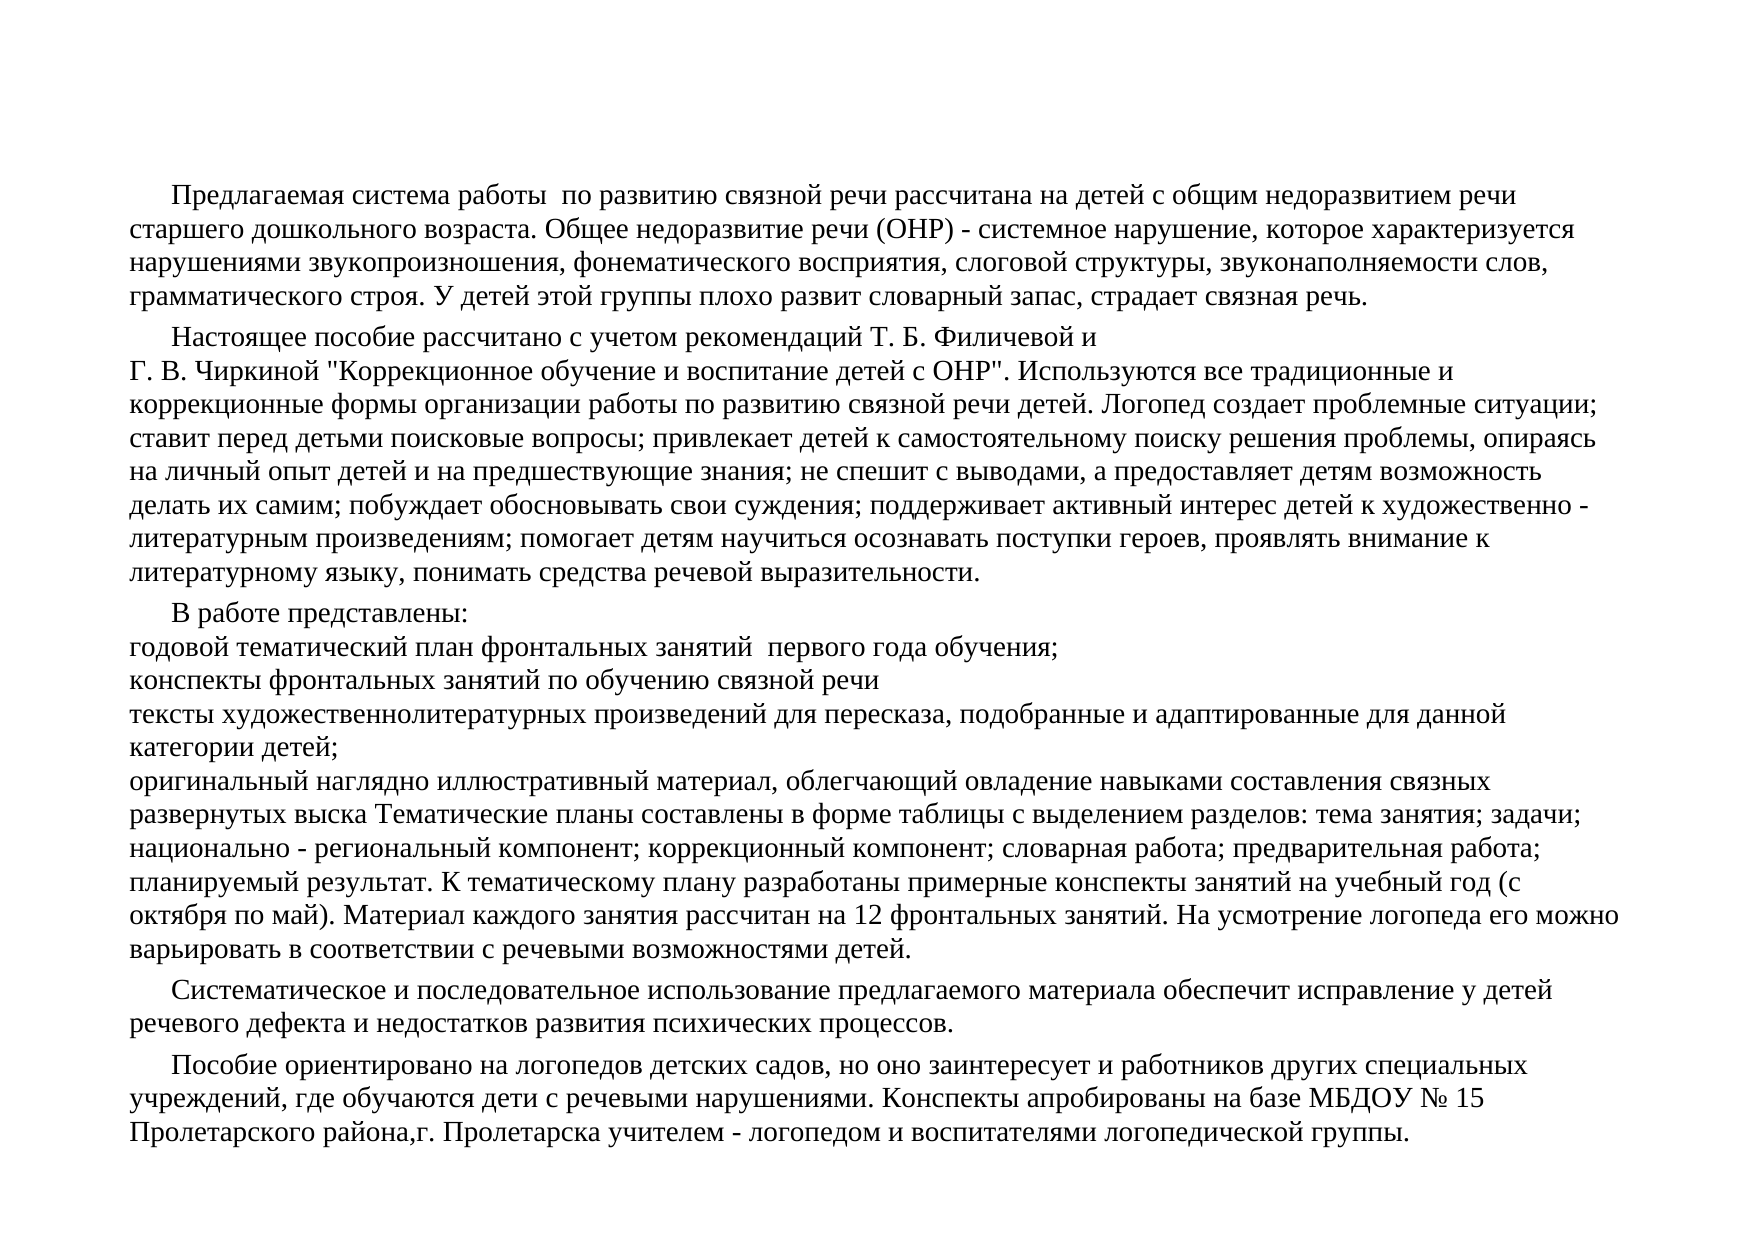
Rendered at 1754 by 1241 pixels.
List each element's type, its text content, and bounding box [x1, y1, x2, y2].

text Настоящее пособие рассчитано с учетом рекомендаций Т. Б. Филичевой и Г. В. Чиркиной "Коррекционное обучение и воспитание детей с ОНР". Используются все традиционные и коррекционные формы организации работы по развитию связной речи детей. Логопед создает проблемные ситуации; ставит перед детьми поисковые вопросы; привлекает детей к самостоятельному поиску решения проблемы, опираясь на личный опыт детей и на предшествующие знания; не спешит с выводами, а предоставляет детям возможность делать их самим; побуждает обосновывать свои суждения; поддерживает активный интерес детей к художественно - литературным произведениям; помогает детям научиться осознавать поступки героев, проявлять внимание к литературному языку, понимать средства речевой выразительности. [129, 319, 1625, 587]
text Предлагаемая система работы по развитию связной речи рассчитана на детей с общим недоразвитием речи старшего дошкольного возраста. Общее недоразвитие речи (ОНР) - системное нарушение, которое характеризуется нарушениями звукопроизношения, фонематического восприятия, слоговой структуры, звуконаполняемости слов, грамматического строя. У детей этой группы плохо развит словарный запас, страдает связная речь. [129, 177, 1625, 311]
text Систематическое и последовательное использование предлагаемого материала обеспечит исправление у детей речевого дефекта и недостатков развития психических процессов. [129, 972, 1625, 1039]
text Пособие ориентировано на логопедов детских садов, но оно заинтересует и работников других специальных учреждений, где обучаются дети с речевыми нарушениями. Конспекты апробированы на базе МБДОУ № 15 Пролетарского района,г. Пролетарска учителем - логопедом и воспитателями логопедической группы. [129, 1047, 1625, 1148]
text В работе представлены: годовой тематический план фронтальных занятий первого года обучения; конспекты фронтальных занятий по обучению связной речи тексты художественнолитературных произведений для пересказа, подобранные и адаптированные для данной категории детей; оригинальный наглядно иллюстративный материал, облегчающий овладение навыками составления связных развернутых выска Тематические планы составлены в форме таблицы с выделением разделов: тема занятия; задачи; национально - региональный компонент; коррекционный компонент; словарная работа; предварительная работа; планируемый результат. К тематическому плану разработаны примерные конспекты занятий на учебный год (с октября по май). Материал каждого занятия рассчитан на 12 фронтальных занятий. На усмотрение логопеда его можно варьировать в соответствии с речевыми возможностями детей. [129, 595, 1625, 964]
